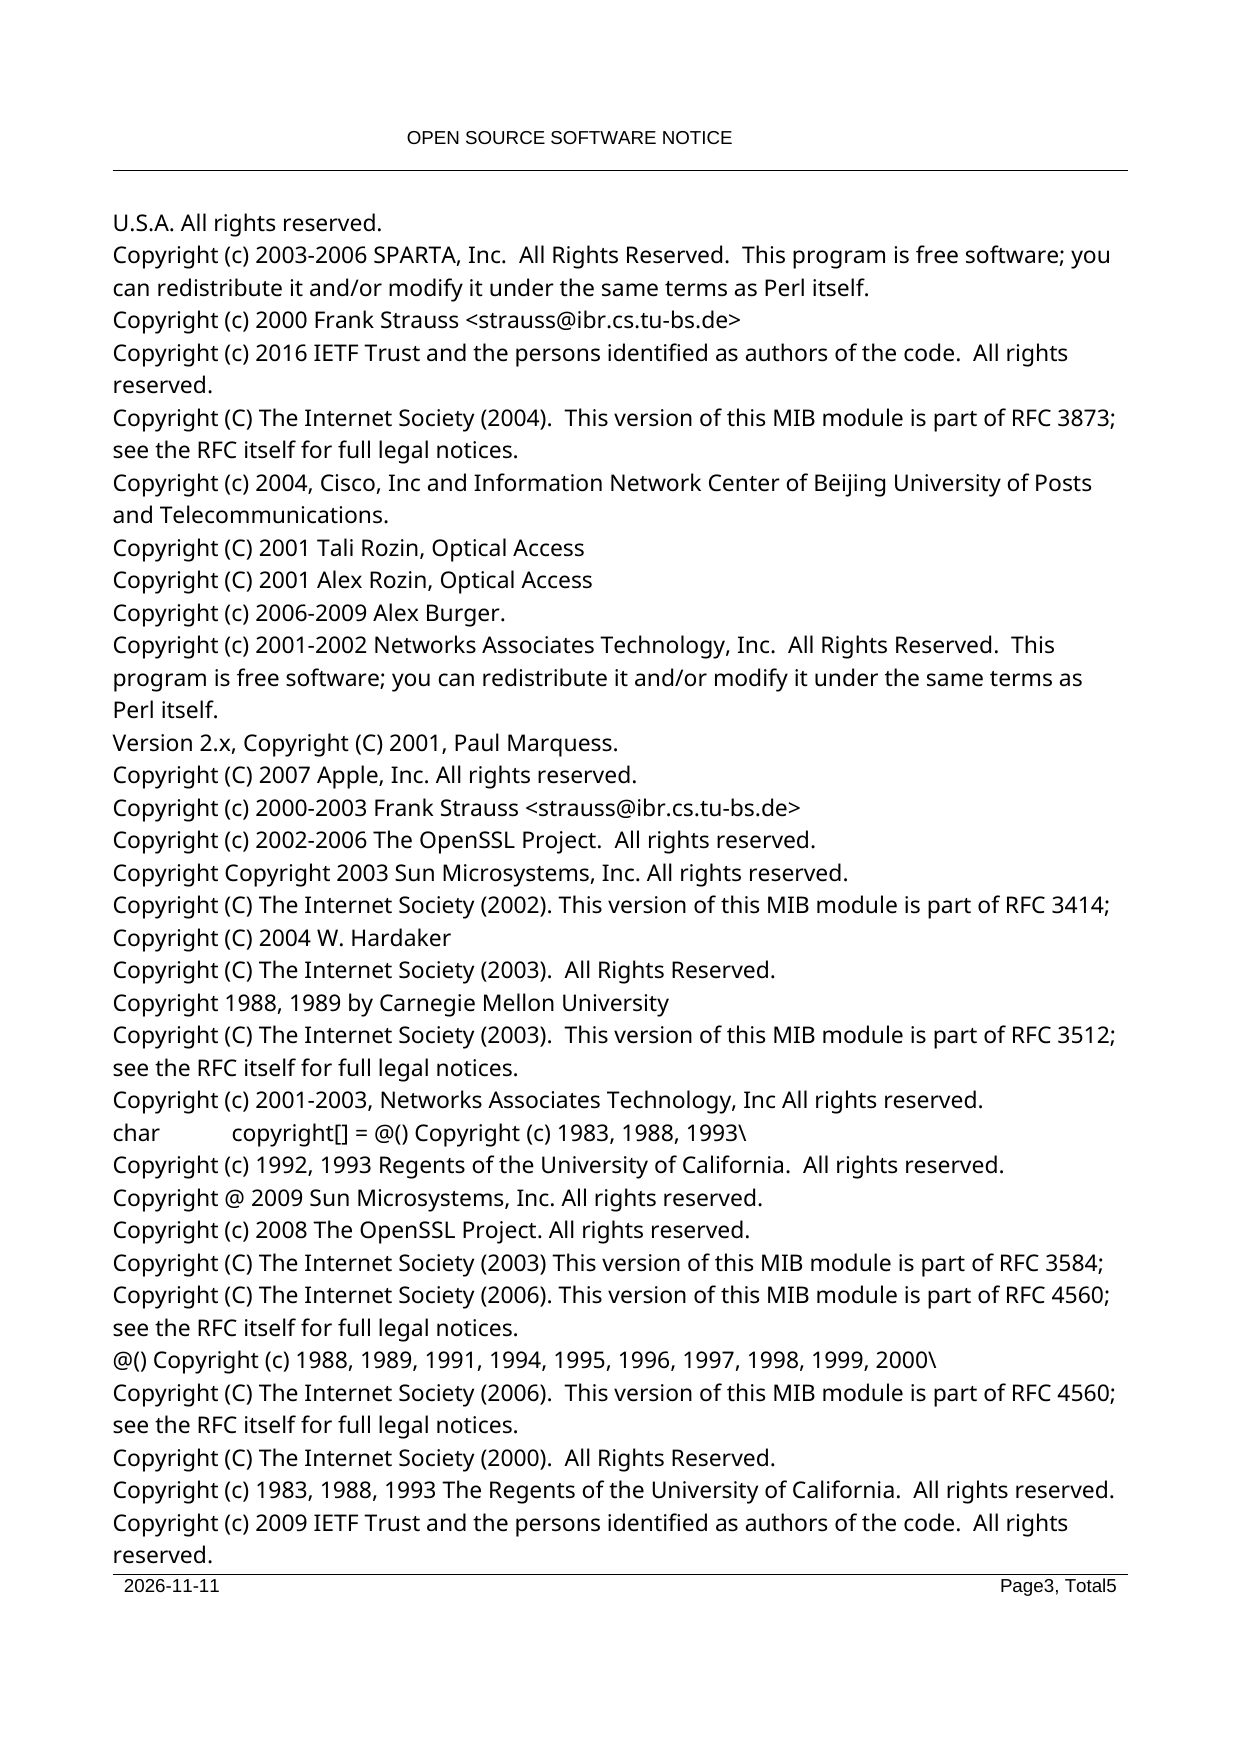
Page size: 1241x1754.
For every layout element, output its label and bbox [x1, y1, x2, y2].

text [112, 206, 1128, 1571]
